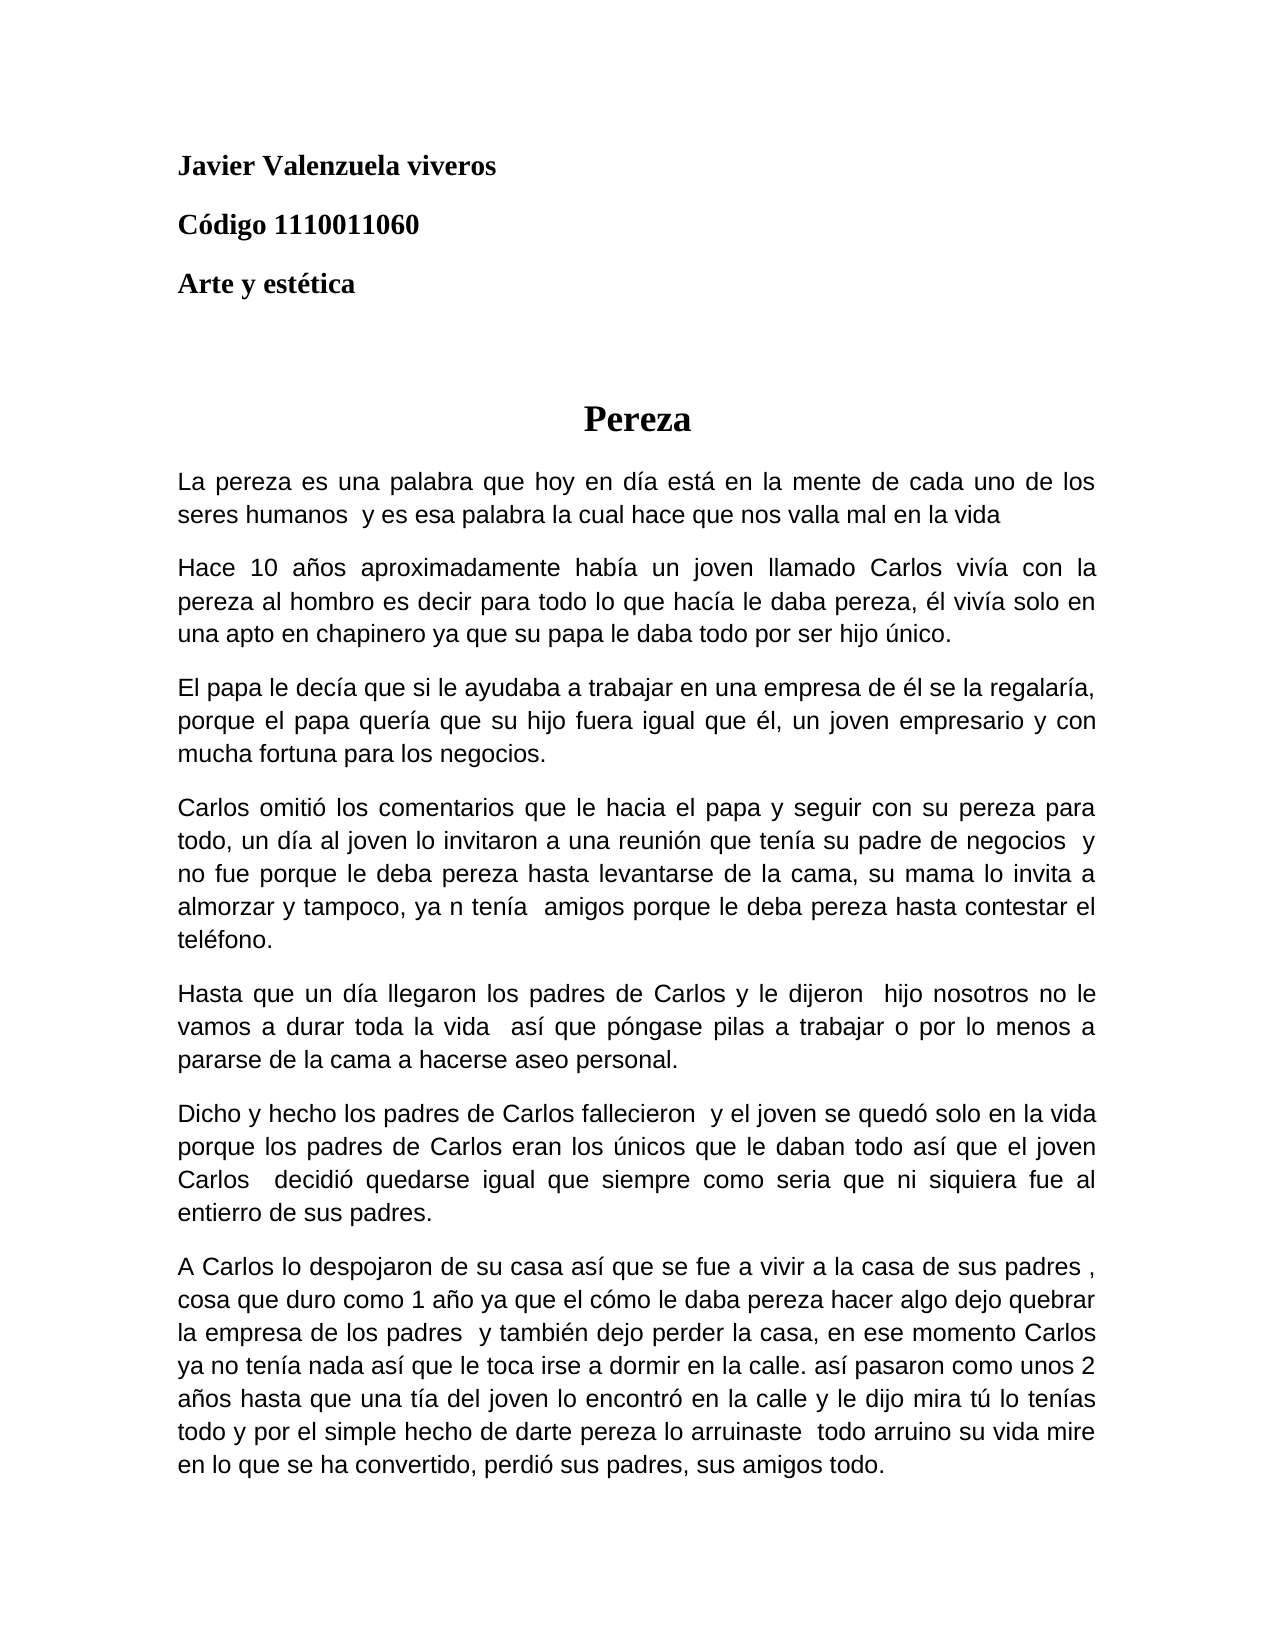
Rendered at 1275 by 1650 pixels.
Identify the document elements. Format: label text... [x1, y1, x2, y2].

text Pereza [177, 396, 1098, 439]
text Hace 10 años aproximadamente había un joven llamado Carlos vivía con la pereza al hombro es decir para todo lo que hacía le daba pereza, él vivía solo en una apto en chapinero ya que su papa le daba todo por ser hijo único. [177, 553, 1098, 648]
text Javier Valenzuela viveros [177, 148, 1098, 181]
text Carlos omitió los comentarios que le hacia el papa y seguir con su pereza para todo, un día al joven lo invitaron a una reunión que tenía su padre de negocios y no fue porque le deba pereza hasta levantarse de la cama, su mama lo invita a almorzar y tampoco, ya n tenía amigos porque le deba pereza hasta contestar el teléfono. [177, 793, 1098, 954]
text Dicho y hecho los padres de Carlos fallecieron y el joven se quedó solo en la vida porque los padres de Carlos eran los únicos que le daban todo así que el joven Carlos decidió quedarse igual que siempre como seria que ni siquiera fue al entierro de sus padres. [177, 1099, 1098, 1227]
text Arte y estética [177, 266, 1098, 300]
text A Carlos lo despojaron de su casa así que se fue a vivir a la casa de sus padres , cosa que duro como 1 año ya que el cómo le daba pereza hacer algo dejo quebrar la empresa de los padres y también dejo perder la casa, en ese momento Carlos ya no tenía nada así que le toca irse a dormir en la calle. así pasaron como unos 2 años hasta que una tía del joven lo encontró en la calle y le dijo mira tú lo tenías todo y por el simple hecho de darte pereza lo arruinaste todo arruino su vida mire en lo que se ha convertido, perdió sus padres, sus amigos todo. [177, 1252, 1098, 1479]
text Hasta que un día llegaron los padres de Carlos y le dijeron hijo nosotros no le vamos a durar toda la vida así que póngase pilas a trabajar o por lo menos a pararse de la cama a hacerse aseo personal. [177, 979, 1098, 1074]
text El papa le decía que si le ayudaba a trabajar en una empresa de él se la regalaría, porque el papa quería que su hijo fuera igual que él, un joven empresario y con mucha fortuna para los negocios. [177, 673, 1098, 768]
text La pereza es una palabra que hoy en día está en la mente de cada uno de los seres humanos y es esa palabra la cual hace que nos valla mal en la vida [177, 467, 1098, 528]
text Código 1110011060 [177, 207, 1098, 241]
